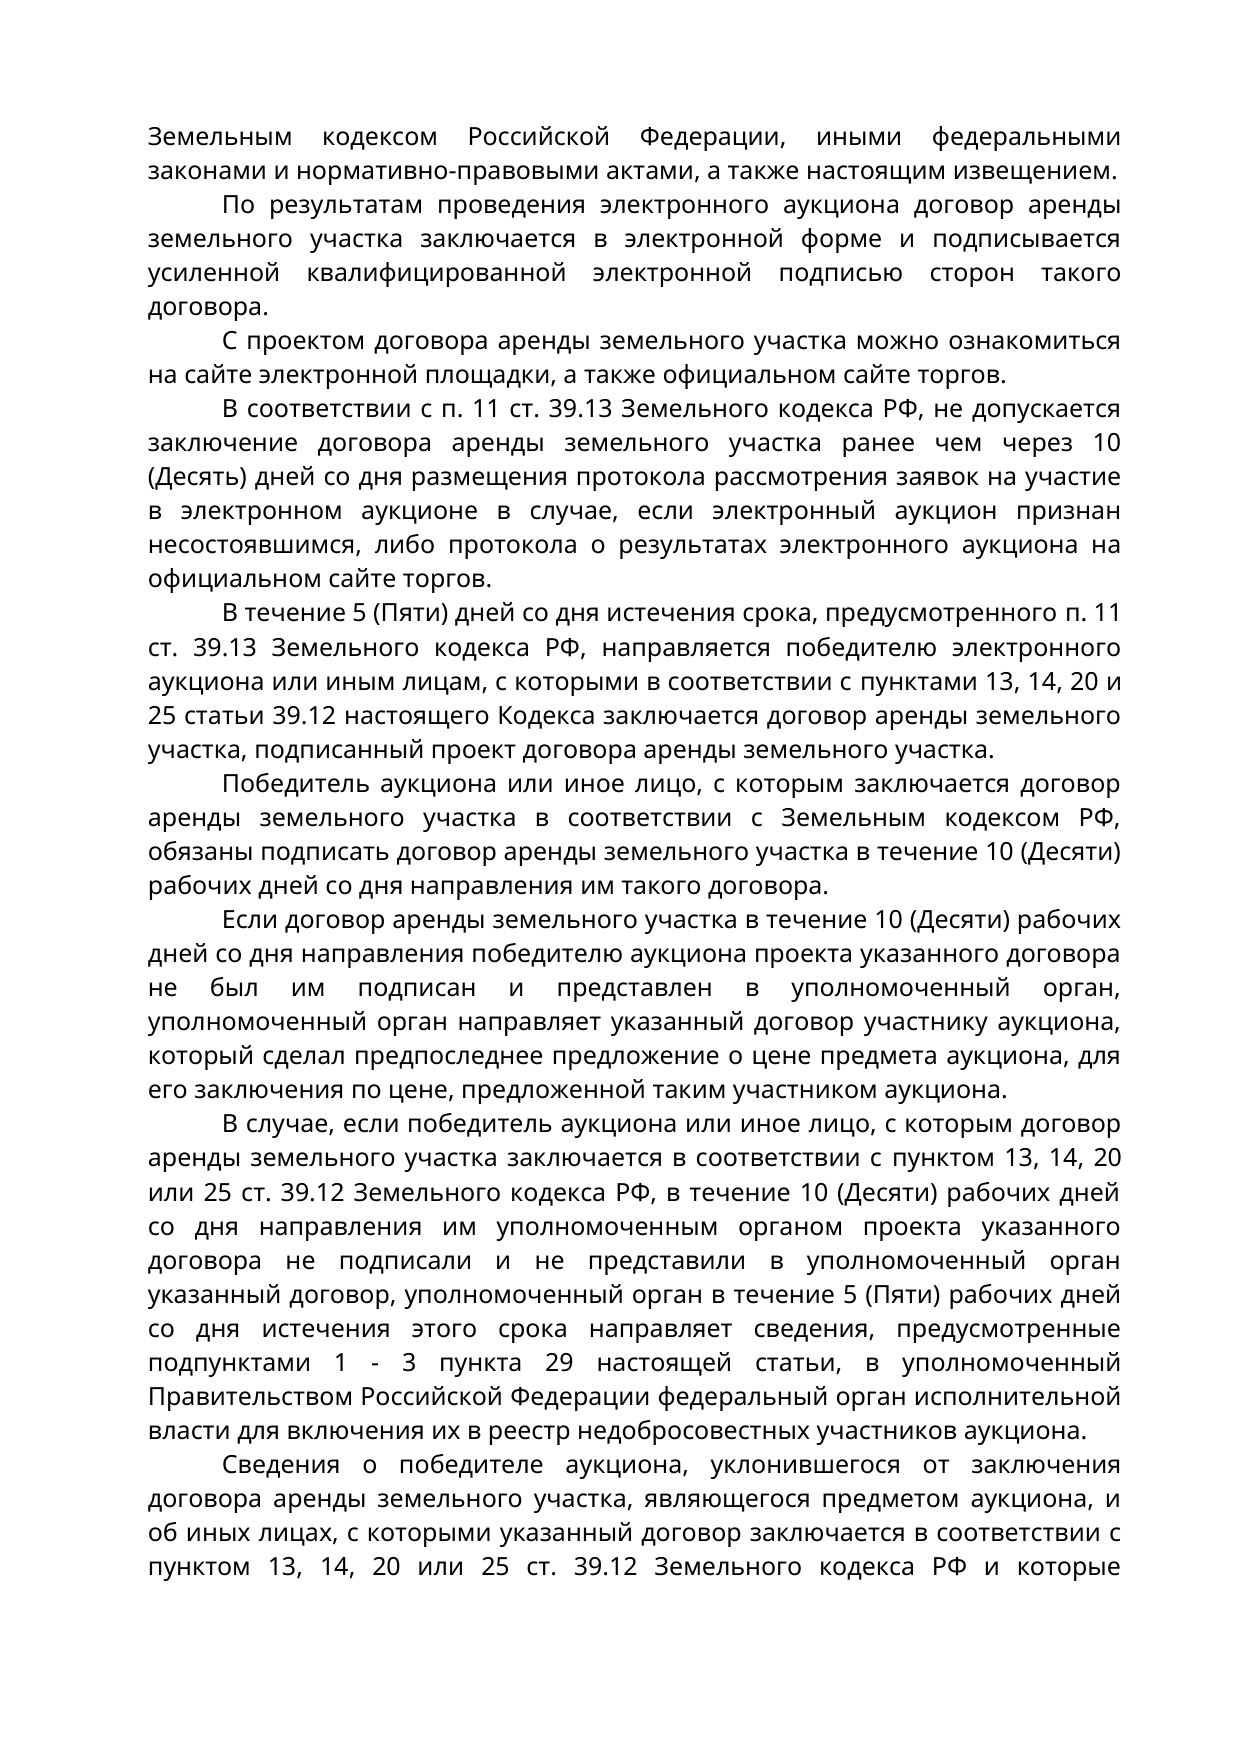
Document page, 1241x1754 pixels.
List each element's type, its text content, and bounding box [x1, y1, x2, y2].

text Если договор аренды земельного участка в течение 10 (Десяти) рабочих дней со дня направления победителю аукциона проекта указанного договора не был им подписан и представлен в уполномоченный орган, уполномоченный орган направляет указанный договор участнику аукциона, который сделал предпоследнее предложение о цене предмета аукциона, для его заключения по цене, предложенной таким участником аукциона. [148, 902, 1122, 1106]
text В течение 5 (Пяти) дней со дня истечения срока, предусмотренного п. 11 ст. 39.13 Земельного кодекса РФ, направляется победителю электронного аукциона или иным лицам, с которыми в соответствии с пунктами 13, 14, 20 и 25 статьи 39.12 настоящего Кодекса заключается договор аренды земельного участка, подписанный проект договора аренды земельного участка. [148, 595, 1122, 765]
text В соответствии с п. 11 ст. 39.13 Земельного кодекса РФ, не допускается заключение договора аренды земельного участка ранее чем через 10 (Десять) дней со дня размещения протокола рассмотрения заявок на участие в электронном аукционе в случае, если электронный аукцион признан несостоявшимся, либо протокола о результатах электронного аукциона на официальном сайте торгов. [148, 391, 1122, 595]
text С проектом договора аренды земельного участка можно ознакомиться на сайте электронной площадки, а также официальном сайте торгов. [148, 323, 1122, 391]
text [148, 1447, 1122, 1583]
text В случае, если победитель аукциона или иное лицо, с которым договор аренды земельного участка заключается в соответствии с пунктом 13, 14, 20 или 25 ст. 39.12 Земельного кодекса РФ, в течение 10 (Десяти) рабочих дней со дня направления им уполномоченным органом проекта указанного договора не подписали и не представили в уполномоченный орган указанный договор, уполномоченный орган в течение 5 (Пяти) рабочих дней со дня истечения этого срока направляет сведения, предусмотренные подпунктами 1 - 3 пункта 29 настоящей статьи, в уполномоченный Правительством Российской Федерации федеральный орган исполнительной власти для включения их в реестр недобросовестных участников аукциона. [148, 1106, 1122, 1447]
text Победитель аукциона или иное лицо, с которым заключается договор аренды земельного участка в соответствии с Земельным кодексом РФ, обязаны подписать договор аренды земельного участка в течение 10 (Десяти) рабочих дней со дня направления им такого договора. [148, 765, 1122, 902]
text По результатам проведения электронного аукциона договор аренды земельного участка заключается в электронной форме и подписывается усиленной квалифицированной электронной подписью сторон такого договора. [148, 186, 1122, 323]
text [148, 118, 1122, 186]
